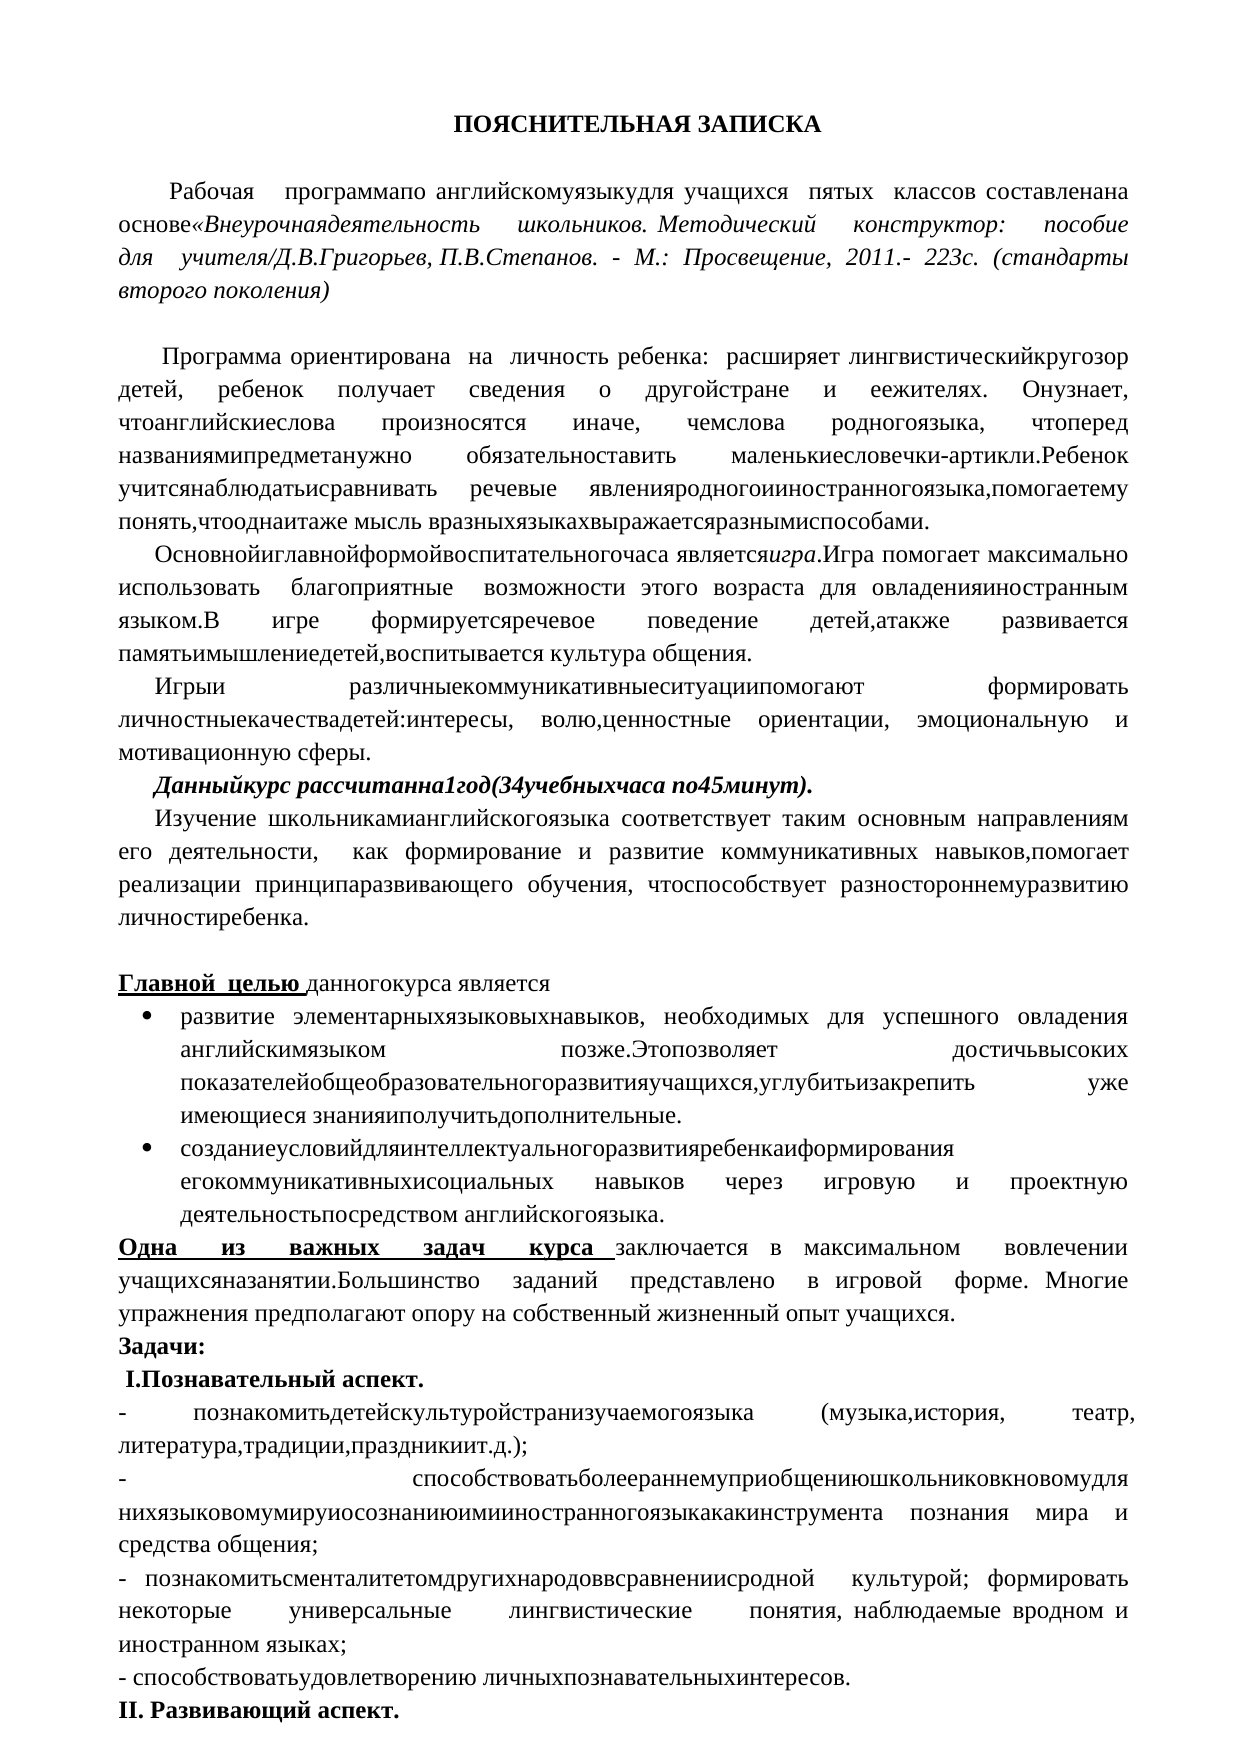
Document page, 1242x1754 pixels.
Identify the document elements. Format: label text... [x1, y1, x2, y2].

text II. Развивающий аспект. [118, 1695, 1135, 1723]
text Одна из важных задач курса заключается в максимальном вовлечении учащихсяназанятии.Большинство заданий представлено в игровой форме. Многие упражнения предполагают опору на собственный жизненный опыт учащихся. [118, 1232, 1128, 1327]
text I.Познавательный аспект. [125, 1364, 1135, 1393]
text Задачи: [118, 1331, 1135, 1360]
text - способствоватьудовлетворению личныхпознавательныхинтересов. [118, 1662, 1135, 1690]
text ПОЯСНИТЕЛЬНАЯ ЗАПИСКА [453, 108, 1135, 138]
text - способствоватьболеераннемуприобщениюшкольниковкновомудля нихязыковомумируиосознаниюимииностранногоязыкакакинструмента познания мира и средства общения; [118, 1463, 1128, 1558]
text Главной целью данногокурса является [118, 968, 622, 997]
text Изучение школьникамианглийскогоязыка соответствует таким основным направлениям его деятельности, как формирование и развитие коммуникативных навыков,помогает реализации принципаразвивающего обучения, чтоспособствует разностороннемуразвитию личностиребенка. [118, 803, 1129, 931]
text - познакомитьдетейcкультуройстранизучаемогоязыка (музыка,история, театр, литература,традиции,праздникиит.д.); [118, 1397, 1135, 1459]
text - познакомитьсменталитетомдругихнародоввсравнениисродной культурой; формировать некоторые универсальные лингвистические понятия, наблюдаемые вродном и иностранном языках; [118, 1563, 1128, 1657]
list развитие элементарныхязыковыхнавыков, необходимых для успешного овладения английскимязыком позже.Этопозволяет достичьвысоких показателейобщеобразовательногоразвитияучащихся,углубитьизакрепить уже имеющиеся знанияиполучитьдополнительные. [143, 1001, 1128, 1129]
text Данныйкурс рассчитанна1год(34учебныхчаса по45минут). [154, 770, 1135, 799]
text Рабочая программапо английскомуязыкудля учащихся пятых классов составленана основе«Внеурочнаядеятельность школьников. Методический конструктор: пособие для учителя/Д.В.Григорьев, П.В.Степанов. - М.: Просвещение, 2011.- 223с. (стандарты второго поколения) [118, 176, 1129, 303]
text Игрыи различныекоммуникативныеситуациипомогают формировать личностныекачествадетей:интересы, волю,ценностные ориентации, эмоциональную и мотивационную сферы. [118, 671, 1128, 766]
text Основнойиглавнойформойвоспитательногочаса являетсяигра.Игра помогает максимально использовать благоприятные возможности этого возраста для овладенияиностранным языком.В игре формируетсяречевое поведение детей,атакже развивается памятьимышлениедетей,воспитывается культура общения. [118, 539, 1128, 667]
list созданиеусловийдляинтеллектуальногоразвитияребенкаиформирования егокоммуникативныхисоциальных навыков через игровую и проектную деятельностьпосредством английскогоязыка. [143, 1133, 1128, 1228]
text Программа ориентирована на личность ребенка: расширяет лингвистическийкругозор детей, ребенок получает сведения о другойстране и еежителях. Онузнает, чтоанглийскиеслова произносятся иначе, чемслова родногоязыка, чтоперед названиямипредметанужно обязательноставить маленькиесловечки-артикли.Ребенок учитсянаблюдатьисравнивать речевые явленияродногоииностранногоязыка,помогаетему понять,чтооднаитаже мысль вразныхязыкахвыражаетсяразнымиспособами. [118, 341, 1128, 535]
